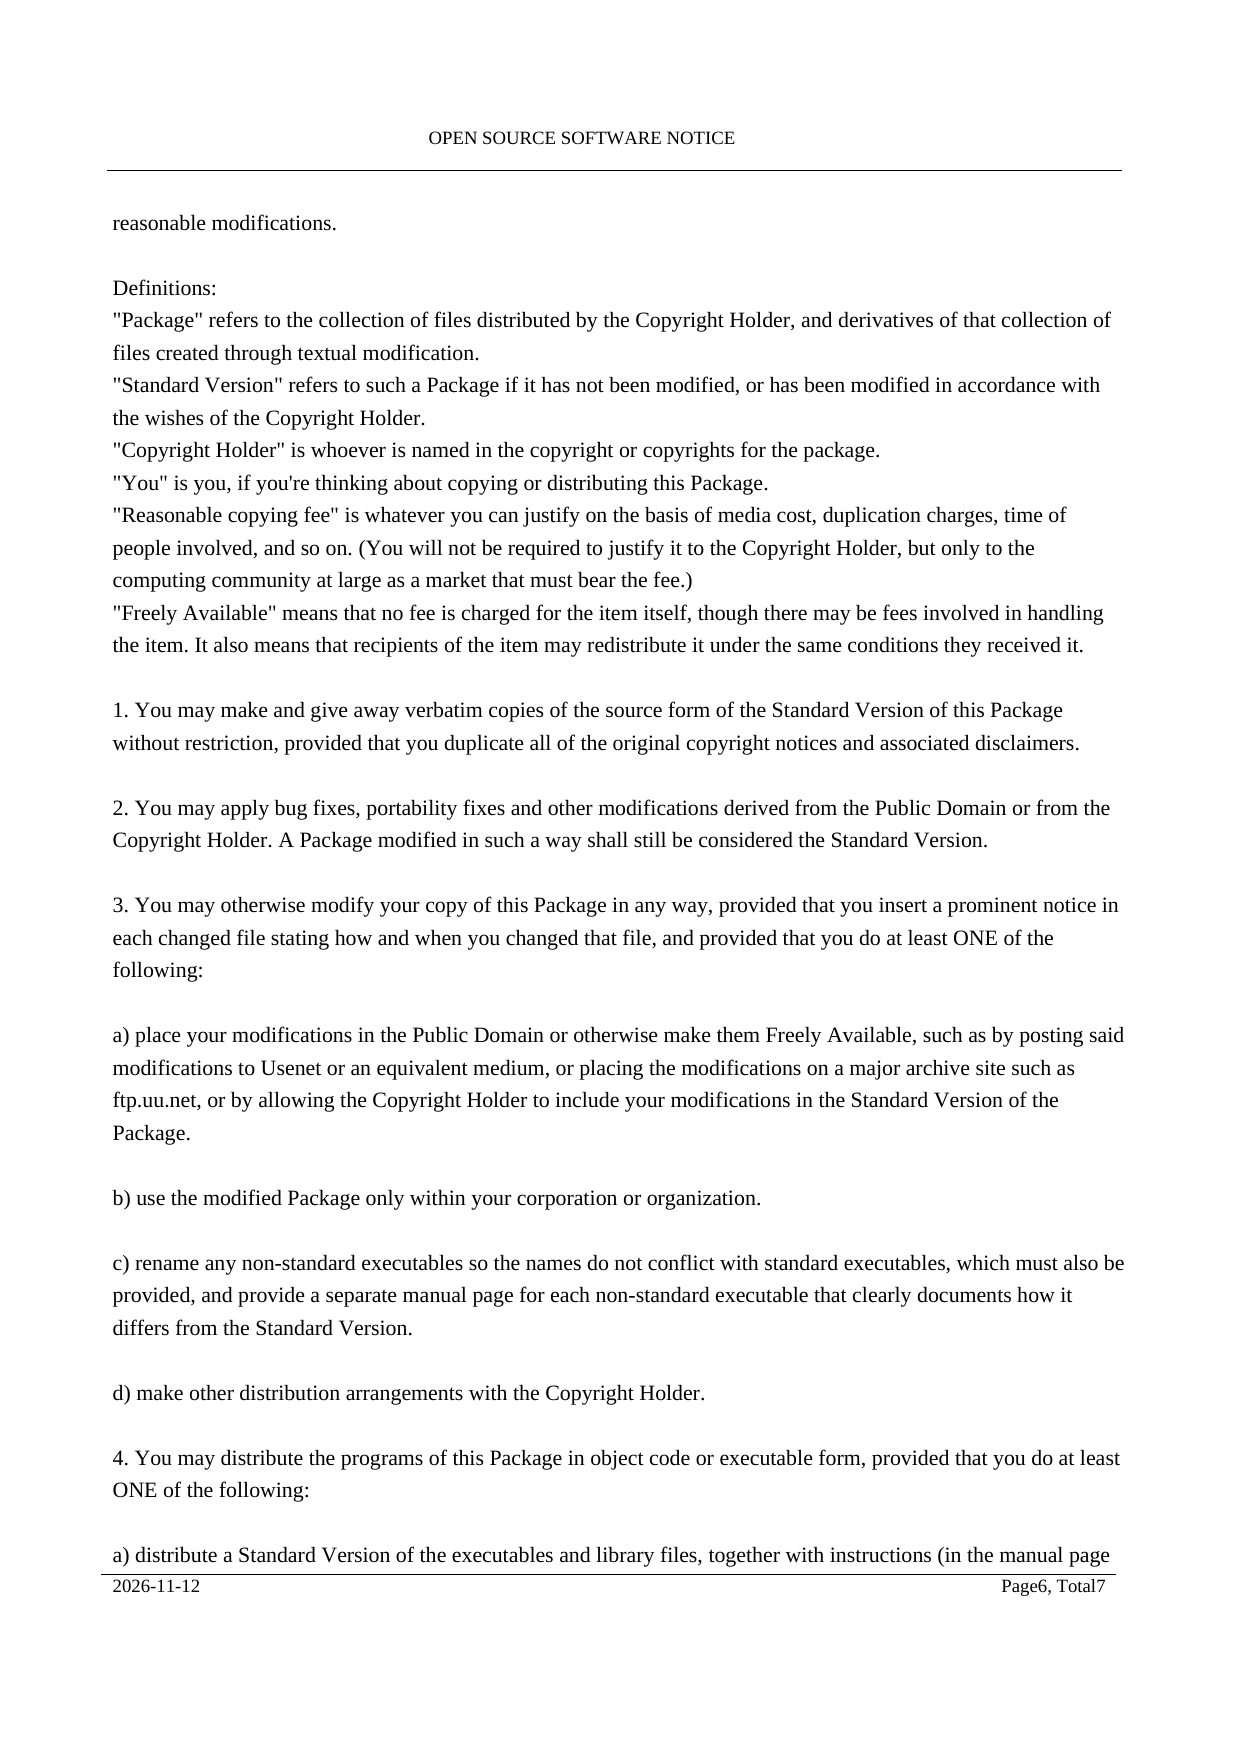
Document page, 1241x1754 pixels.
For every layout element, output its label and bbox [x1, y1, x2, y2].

text [112, 206, 1128, 1571]
